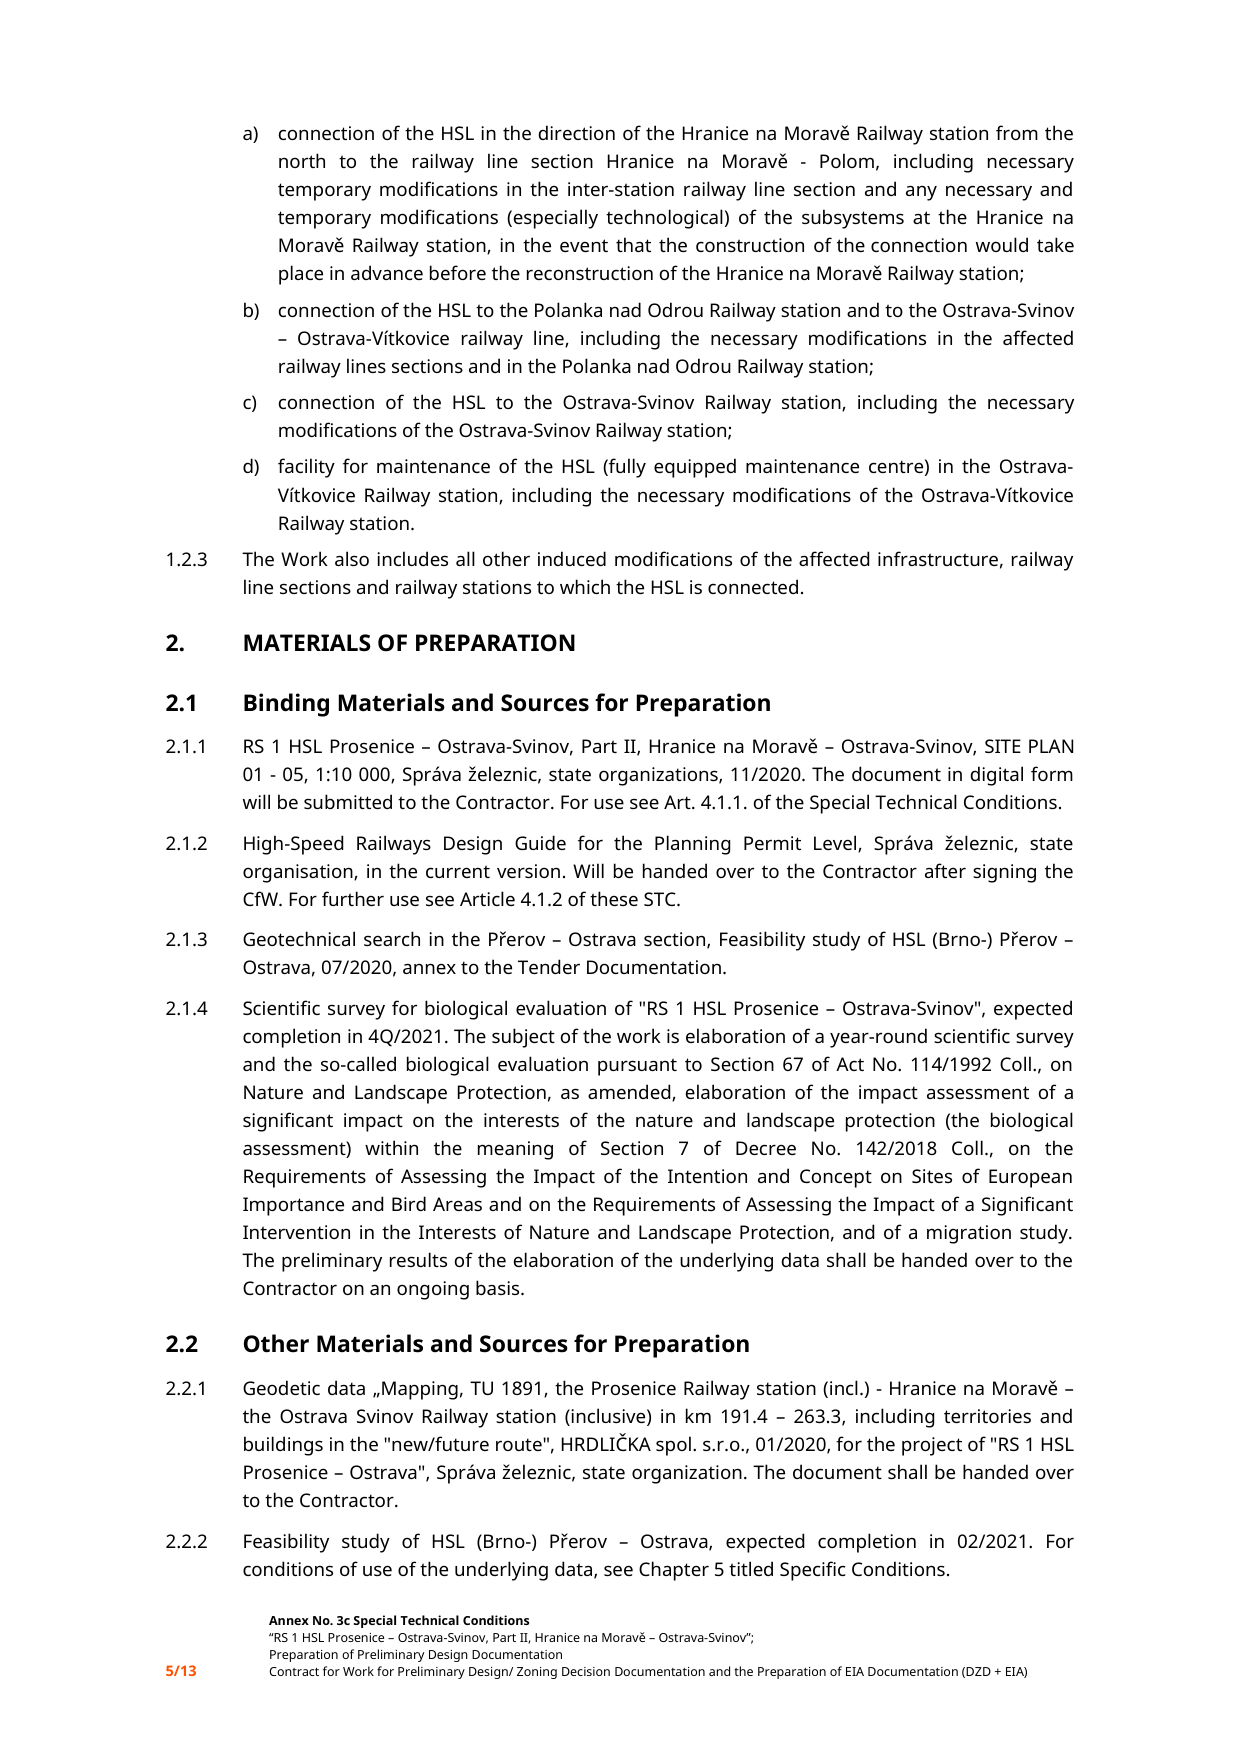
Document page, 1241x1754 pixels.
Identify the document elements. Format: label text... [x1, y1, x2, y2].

text RS 1 HSL Prosenice – Ostrava-Svinov, Part II, Hranice na Moravě – Ostrava-Svinov, SITE PLAN 01 - 05, 1:10 000, Správa železnic, state organizations, 11/2020. The document in digital form will be submitted to the Contractor. For use see Art. 4.1.1. of the Special Technical Conditions. [165, 733, 1075, 815]
text Scientific survey for biological evaluation of "RS 1 HSL Prosenice – Ostrava-Svinov", expected completion in 4Q/2021. The subject of the work is elaboration of a year-round scientific survey and the so-called biological evaluation pursuant to Section 67 of Act No. 114/1992 Coll., on Nature and Landscape Protection, as amended, elaboration of the impact assessment of a significant impact on the interests of the nature and landscape protection (the biological assessment) within the meaning of Section 7 of Decree No. 142/2018 Coll., on the Requirements of Assessing the Impact of the Intention and Concept on Sites of European Importance and Bird Areas and on the Requirements of Assessing the Impact of a Significant Intervention in the Interests of Nature and Landscape Protection, and of a migration study. The preliminary results of the elaboration of the underlying data shall be handed over to the Contractor on an ongoing basis. [165, 995, 1075, 1301]
text Feasibility study of HSL (Brno-) Přerov – Ostrava, expected completion in 02/2021. For conditions of use of the underlying data, see Chapter 5 titled Specific Conditions. [165, 1528, 1075, 1581]
text High-Speed Railways Design Guide for the Planning Permit Level, Správa železnic, state organisation, in the current version. Will be handed over to the Contractor after signing the CfW. For further use see Article 4.1.2 of these STC. [165, 830, 1075, 912]
list connection of the HSL in the direction of the Hranice na Moravě Railway station from the north to the railway line section Hranice na Moravě - Polom, including necessary temporary modifications in the inter-station railway line section and any necessary and temporary modifications (especially technological) of the subsystems at the Hranice na Moravě Railway station, in the event that the construction of the connection would take place in advance before the reconstruction of the Hranice na Moravě Railway station; [242, 121, 1075, 286]
text MATERIALS OF PREPARATION [165, 627, 1075, 658]
text Geodetic data „Mapping, TU 1891, the Prosenice Railway station (incl.) - Hranice na Moravě – the Ostrava Svinov Railway station (inclusive) in km 191.4 – 263.3, including territories and buildings in the "new/future route", HRDLIČKA spol. s.r.o., 01/2020, for the project of "RS 1 HSL Prosenice – Ostrava", Správa železnic, state organization. The document shall be handed over to the Contractor. [165, 1375, 1075, 1513]
text The Work also includes all other induced modifications of the affected infrastructure, railway line sections and railway stations to which the HSL is connected. [165, 546, 1075, 600]
text Geotechnical search in the Přerov – Ostrava section, Feasibility study of HSL (Brno-) Přerov – Ostrava, 07/2020, annex to the Tender Documentation. [165, 927, 1075, 980]
text Binding Materials and Sources for Preparation [165, 687, 1075, 718]
text facility for maintenance of the HSL (fully equipped maintenance centre) in the Ostrava-Vítkovice Railway station, including the necessary modifications of the Ostrava-Vítkovice Railway station. [242, 454, 1075, 535]
text connection of the HSL to the Ostrava-Svinov Railway station, including the necessary modifications of the Ostrava-Svinov Railway station; [242, 389, 1075, 443]
text Other Materials and Sources for Preparation [165, 1328, 1075, 1360]
text connection of the HSL to the Polanka nad Odrou Railway station and to the Ostrava-Svinov – Ostrava-Vítkovice railway line, including the necessary modifications in the affected railway lines sections and in the Polanka nad Odrou Railway station; [242, 297, 1075, 379]
